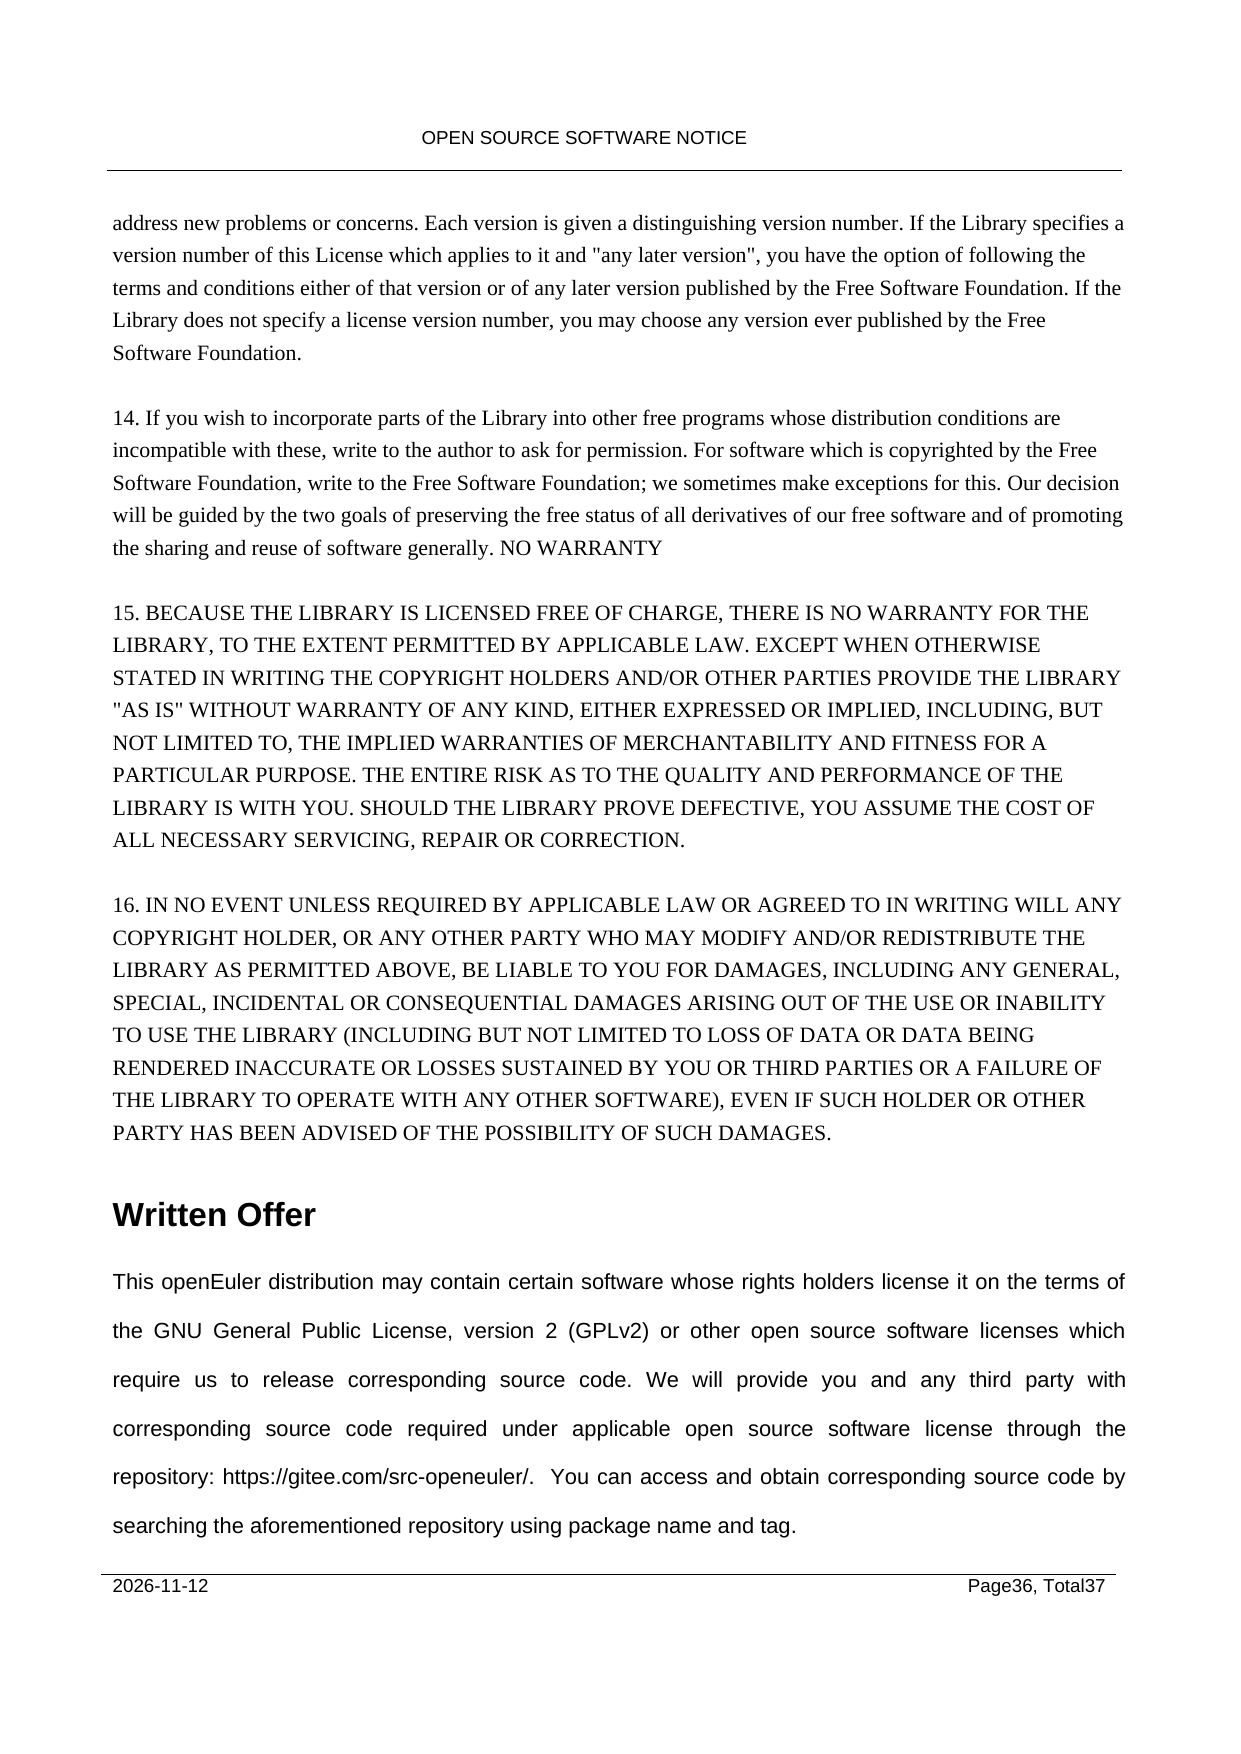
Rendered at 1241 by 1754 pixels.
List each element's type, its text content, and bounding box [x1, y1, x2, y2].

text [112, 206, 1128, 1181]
text This openEuler distribution may contain certain software whose rights holders license it on the terms of the GNU General Public License, version 2 (GPLv2) or other open source software licenses which require us to release corresponding source code. We will provide you and any third party with corresponding source code required under applicable open source software license through the repository: https://gitee.com/src-openeuler/. You can access and obtain corresponding source code by searching the aforementioned repository using package name and tag. [112, 1266, 1128, 1542]
text Written Offer [112, 1181, 1128, 1246]
